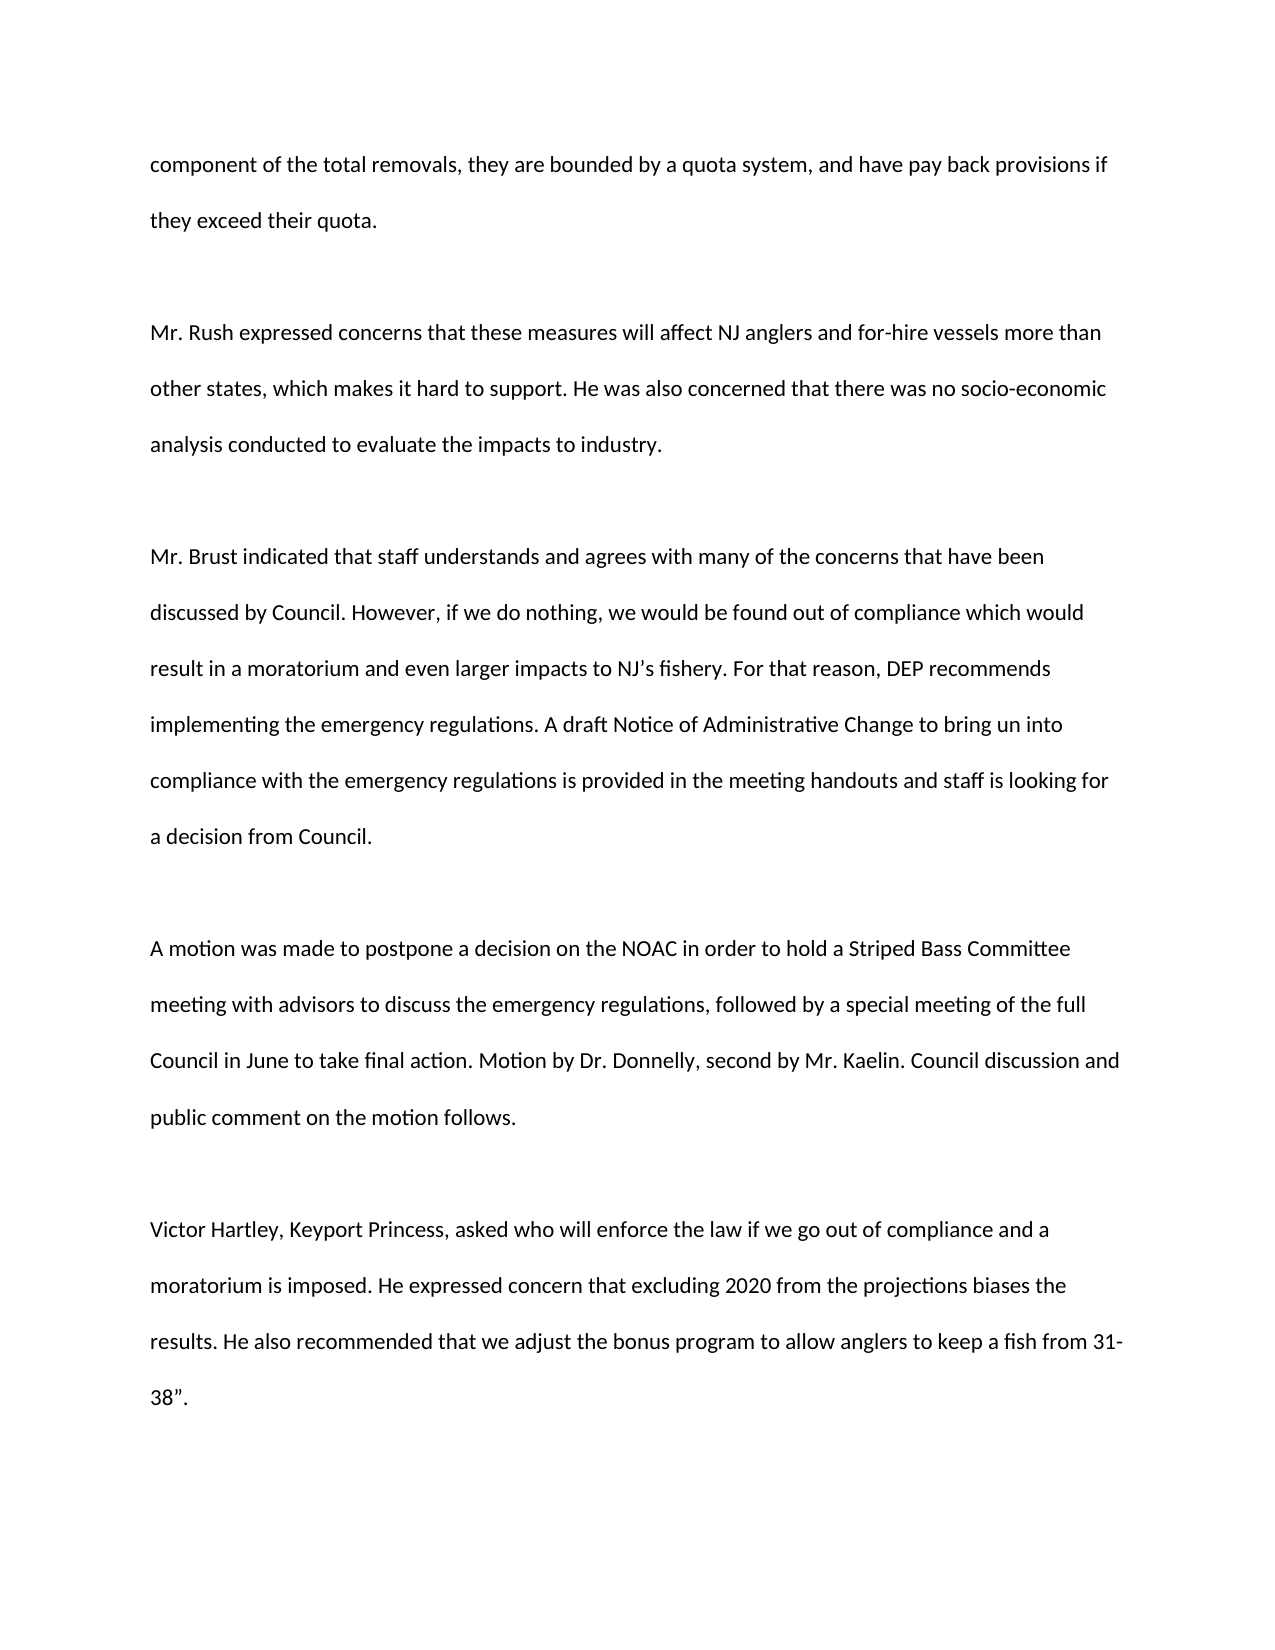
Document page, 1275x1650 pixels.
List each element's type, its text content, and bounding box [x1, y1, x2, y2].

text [150, 150, 1125, 234]
text Victor Hartley, Keyport Princess, asked who will enforce the law if we go out of compliance and a moratorium is imposed. He expressed concern that excluding 2020 from the projections biases the results. He also recommended that we adjust the bonus program to allow anglers to keep a fish from 31-38”. [150, 1215, 1125, 1411]
text A motion was made to postpone a decision on the NOAC in order to hold a Striped Bass Committee meeting with advisors to discuss the emergency regulations, followed by a special meeting of the full Council in June to take final action. Motion by Dr. Donnelly, second by Mr. Kaelin. Council discussion and public comment on the motion follows. [150, 934, 1125, 1131]
text Mr. Rush expressed concerns that these measures will affect NJ anglers and for-hire vessels more than other states, which makes it hard to support. He was also concerned that there was no socio-economic analysis conducted to evaluate the impacts to industry. [150, 318, 1125, 458]
text Mr. Brust indicated that staff understands and agrees with many of the concerns that have been discussed by Council. However, if we do nothing, we would be found out of compliance which would result in a moratorium and even larger impacts to NJ’s fishery. For that reason, DEP recommends implementing the emergency regulations. A draft Notice of Administrative Change to bring un into compliance with the emergency regulations is provided in the meeting handouts and staff is looking for a decision from Council. [150, 542, 1125, 851]
